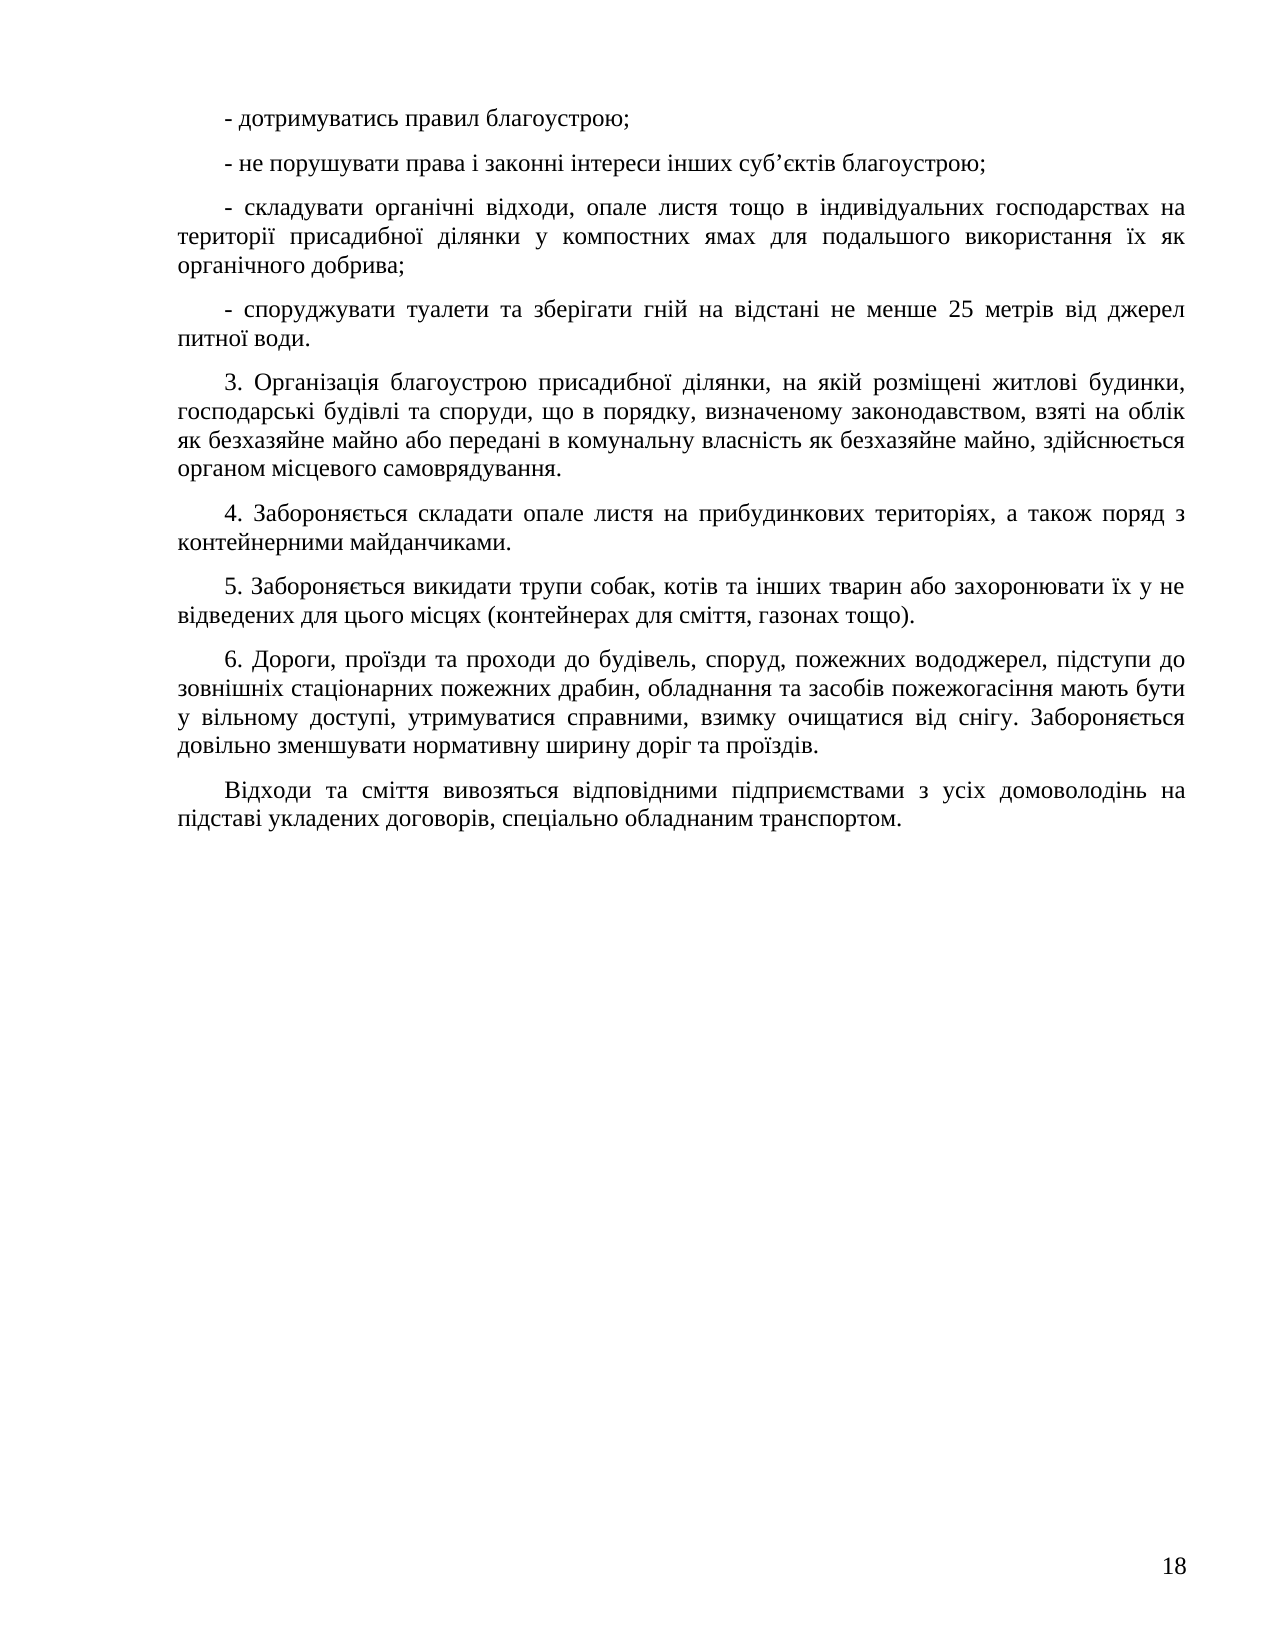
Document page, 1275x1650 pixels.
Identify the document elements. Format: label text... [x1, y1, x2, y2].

text 5. Забороняється викидати трупи собак, котів та інших тварин або захоронювати їх у не відведених для цього місцях (контейнерах для сміття, газонах тощо). [177, 571, 1186, 628]
text 4. Забороняється складати опале листя на прибудинкових територіях, а також поряд з контейнерними майданчиками. [177, 498, 1186, 555]
text 6. Дороги, проїзди та проходи до будівель, споруд, пожежних вододжерел, підступи до зовнішніх стаціонарних пожежних драбин, обладнання та засобів пожежогасіння мають бути у вільному доступі, утримуватися справними, взимку очищатися від снігу. Забороняється довільно зменшувати нормативну ширину доріг та проїздів. [177, 644, 1186, 759]
text Відходи та сміття вивозяться відповідними підприємствами з усіх домоволодінь на підставі укладених договорів, спеціально обладнаним транспортом. [177, 775, 1186, 832]
text - споруджувати туалети та зберігати гній на відстані не менше 25 метрів від джерел питної води. [177, 294, 1186, 352]
text - дотримуватись правил благоустрою; [177, 103, 1186, 132]
text 3. Організація благоустрою присадибної ділянки, на якій розміщені житлові будинки, господарські будівлі та споруди, що в порядку, визначеному законодавством, взяті на облік як безхазяйне майно або передані в комунальну власність як безхазяйне майно, здійснюється органом місцевого самоврядування. [177, 367, 1186, 482]
text - складувати органічні відходи, опале листя тощо в індивідуальних господарствах на території присадибної ділянки у компостних ямах для подальшого використання їх як органічного добрива; [177, 192, 1186, 278]
text - не порушувати права і законні інтереси інших суб’єктів благоустрою; [177, 148, 1186, 177]
